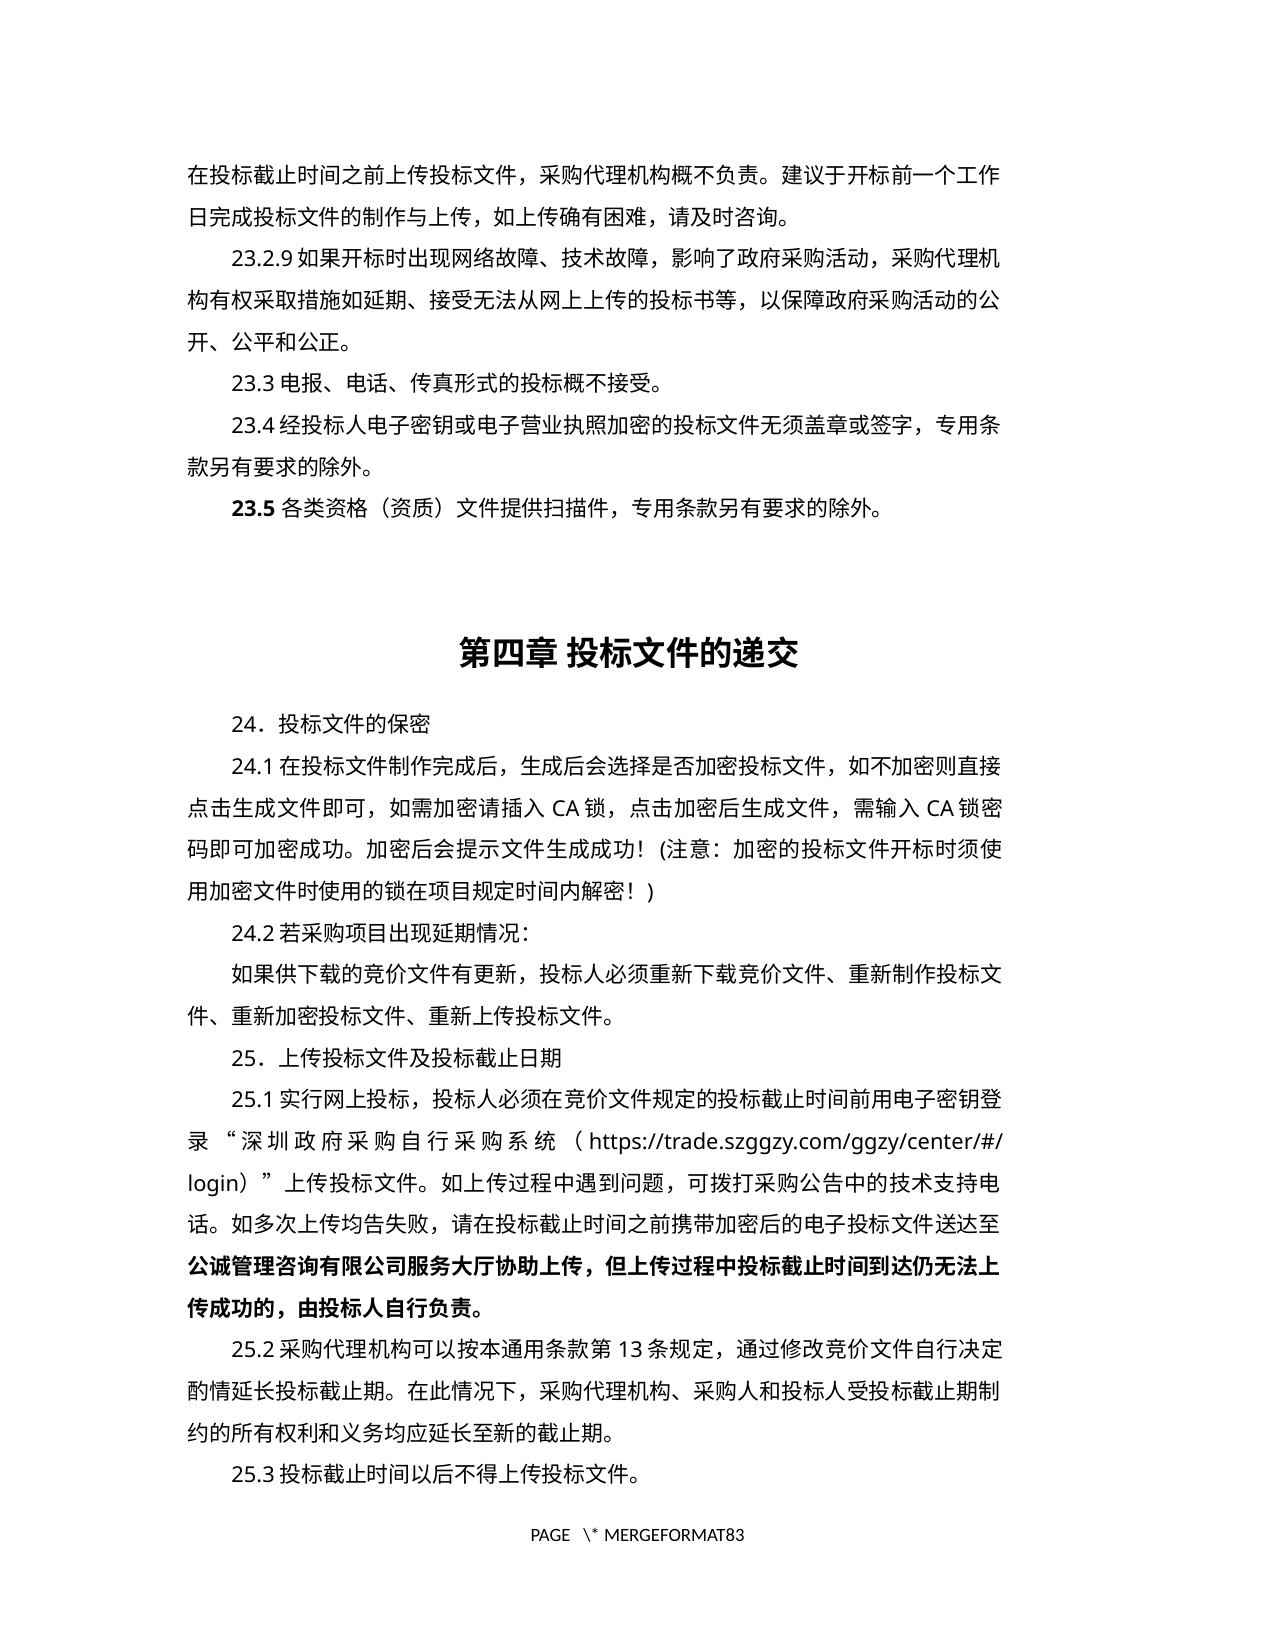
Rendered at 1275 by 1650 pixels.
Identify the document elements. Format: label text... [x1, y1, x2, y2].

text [187, 150, 1003, 233]
text 25．上传投标文件及投标截止日期 [187, 1033, 1003, 1074]
text 24．投标文件的保密 [187, 699, 1003, 741]
text 24.1在投标文件制作完成后，生成后会选择是否加密投标文件，如不加密则直接点击生成文件即可，如需加密请插入CA锁，点击加密后生成文件，需输入CA锁密码即可加密成功。加密后会提示文件生成成功！(注意：加密的投标文件开标时须使用加密文件时使用的锁在项目规定时间内解密！) [187, 741, 1003, 908]
text 如果供下载的竞价文件有更新，投标人必须重新下载竞价文件、重新制作投标文件、重新加密投标文件、重新上传投标文件。 [187, 949, 1003, 1033]
text 24.2若采购项目出现延期情况： [187, 908, 1003, 949]
text 第四章 投标文件的递交 [187, 627, 1003, 675]
text 25.1实行网上投标，投标人必须在竞价文件规定的投标截止时间前用电子密钥登录“深圳政府采购自行采购系统（https://trade.szggzy.com/ggzy/center/#/login）”上传投标文件。如上传过程中遇到问题，可拨打采购公告中的技术支持电话。如多次上传均告失败，请在投标截止时间之前携带加密后的电子投标文件送达至公诚管理咨询有限公司服务大厅协助上传，但上传过程中投标截止时间到达仍无法上传成功的，由投标人自行负责。 [187, 1074, 1003, 1324]
text 25.3投标截止时间以后不得上传投标文件。 [187, 1449, 1003, 1491]
text 23.4经投标人电子密钥或电子营业执照加密的投标文件无须盖章或签字，专用条款另有要求的除外。 [187, 400, 1003, 483]
text 23.5 各类资格（资质）文件提供扫描件，专用条款另有要求的除外。 [187, 483, 1003, 525]
text 23.3电报、电话、传真形式的投标概不接受。 [187, 358, 1003, 400]
text 23.2.9如果开标时出现网络故障、技术故障，影响了政府采购活动，采购代理机构有权采取措施如延期、接受无法从网上上传的投标书等，以保障政府采购活动的公开、公平和公正。 [187, 233, 1003, 358]
text 25.2采购代理机构可以按本通用条款第13条规定，通过修改竞价文件自行决定酌情延长投标截止期。在此情况下，采购代理机构、采购人和投标人受投标截止期制约的所有权利和义务均应延长至新的截止期。 [187, 1324, 1003, 1449]
